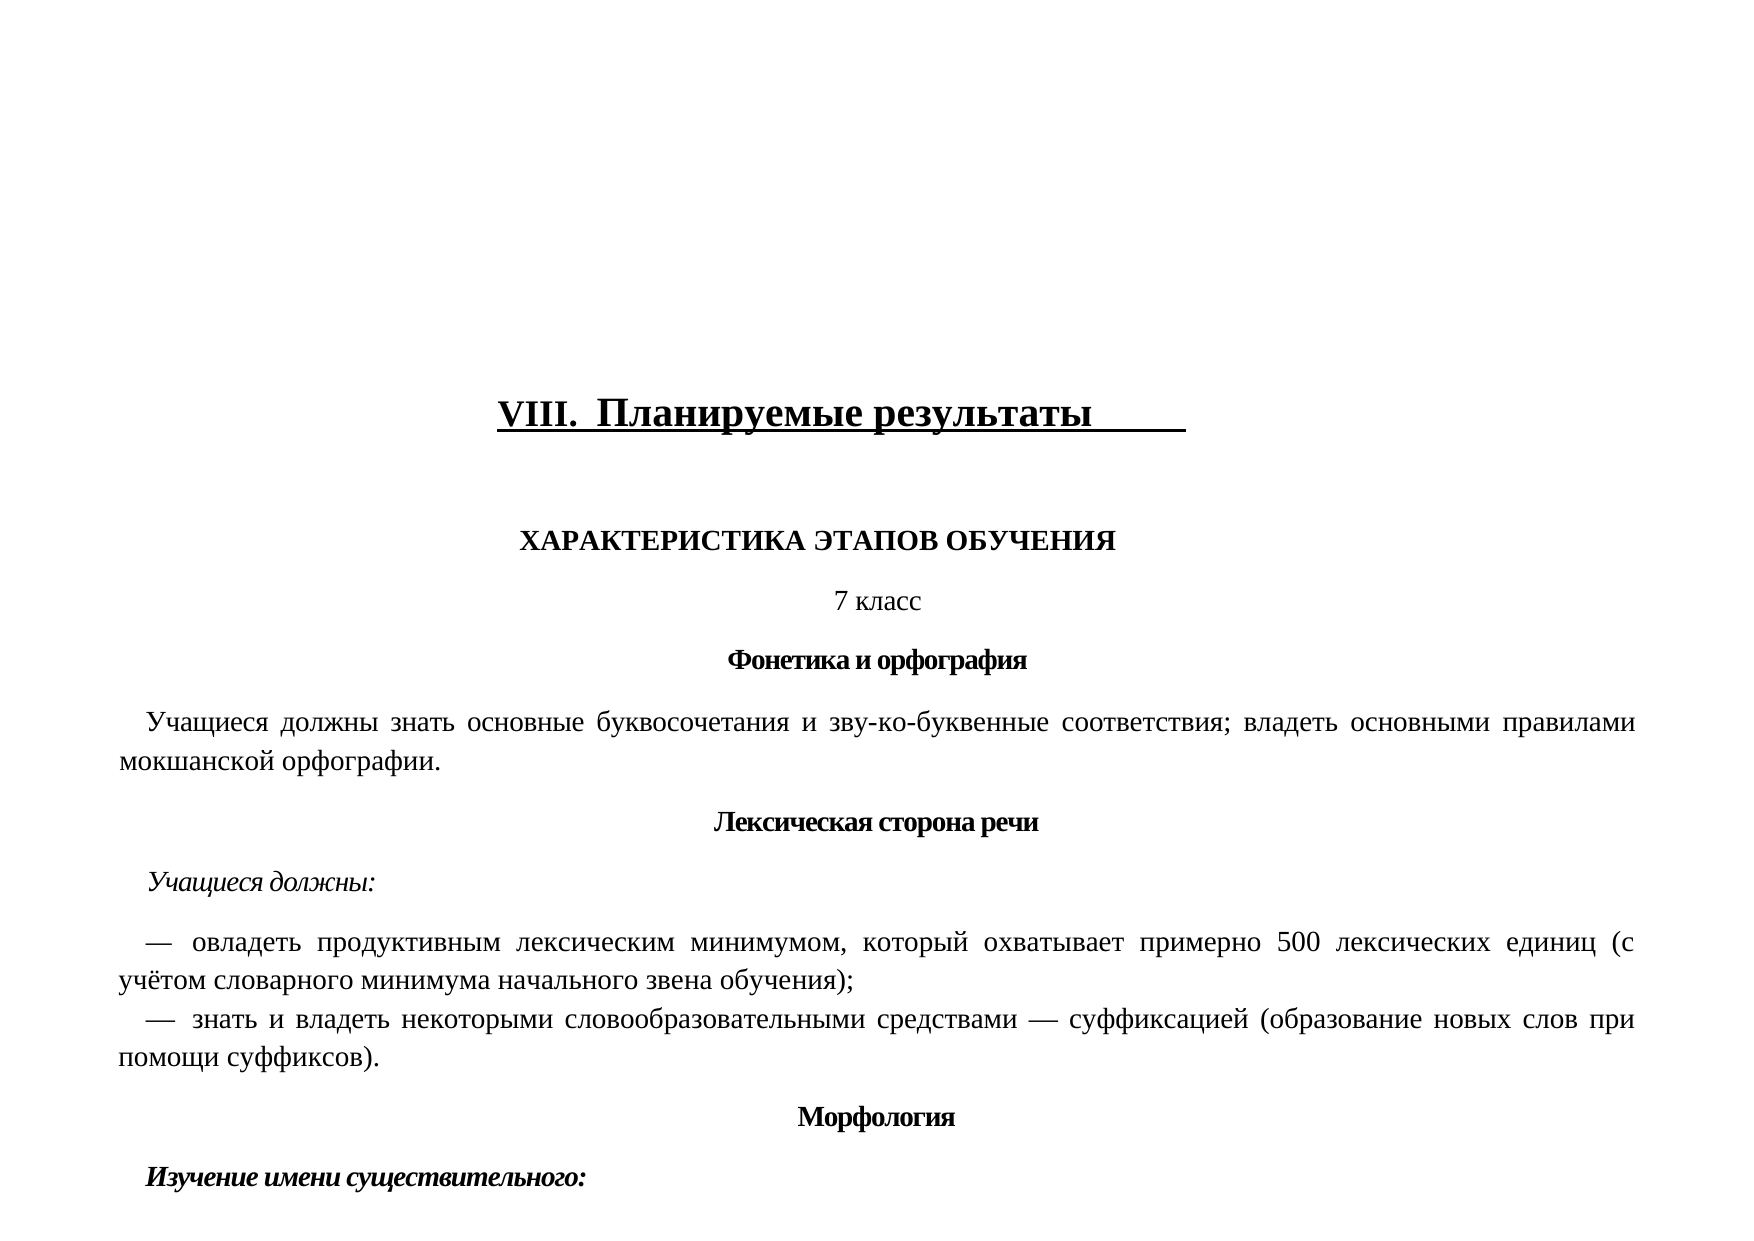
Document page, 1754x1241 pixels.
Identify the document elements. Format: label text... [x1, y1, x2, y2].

list овладеть продуктивным лексическим минимумом, который охватывает примерно 500 лексических единиц (с учётом словарного минимума начального звена обучения); [118, 924, 1635, 996]
text 7 класс [119, 583, 1636, 616]
text Учащиеся должны: [146, 864, 1636, 898]
list знать и владеть некоторыми словообразовательными средствами — суффиксацией (образование новых слов при помощи суффиксов). [118, 1001, 1635, 1073]
text Морфология [119, 1099, 1636, 1133]
text Фонетика и орфография [120, 642, 1636, 676]
text ХАРАКТЕРИСТИКА ЭТАПОВ ОБУЧЕНИЯ [118, 523, 1636, 557]
text VIII. Планируемые результаты [118, 388, 1636, 436]
text Изучение имени существительного: [145, 1159, 1636, 1193]
text Лексическая сторона речи [119, 804, 1636, 837]
text Учащиеся должны знать основные буквосочетания и зву-ко-буквенные соответствия; владеть основными правилами мокшанской орфографии. [119, 704, 1636, 776]
